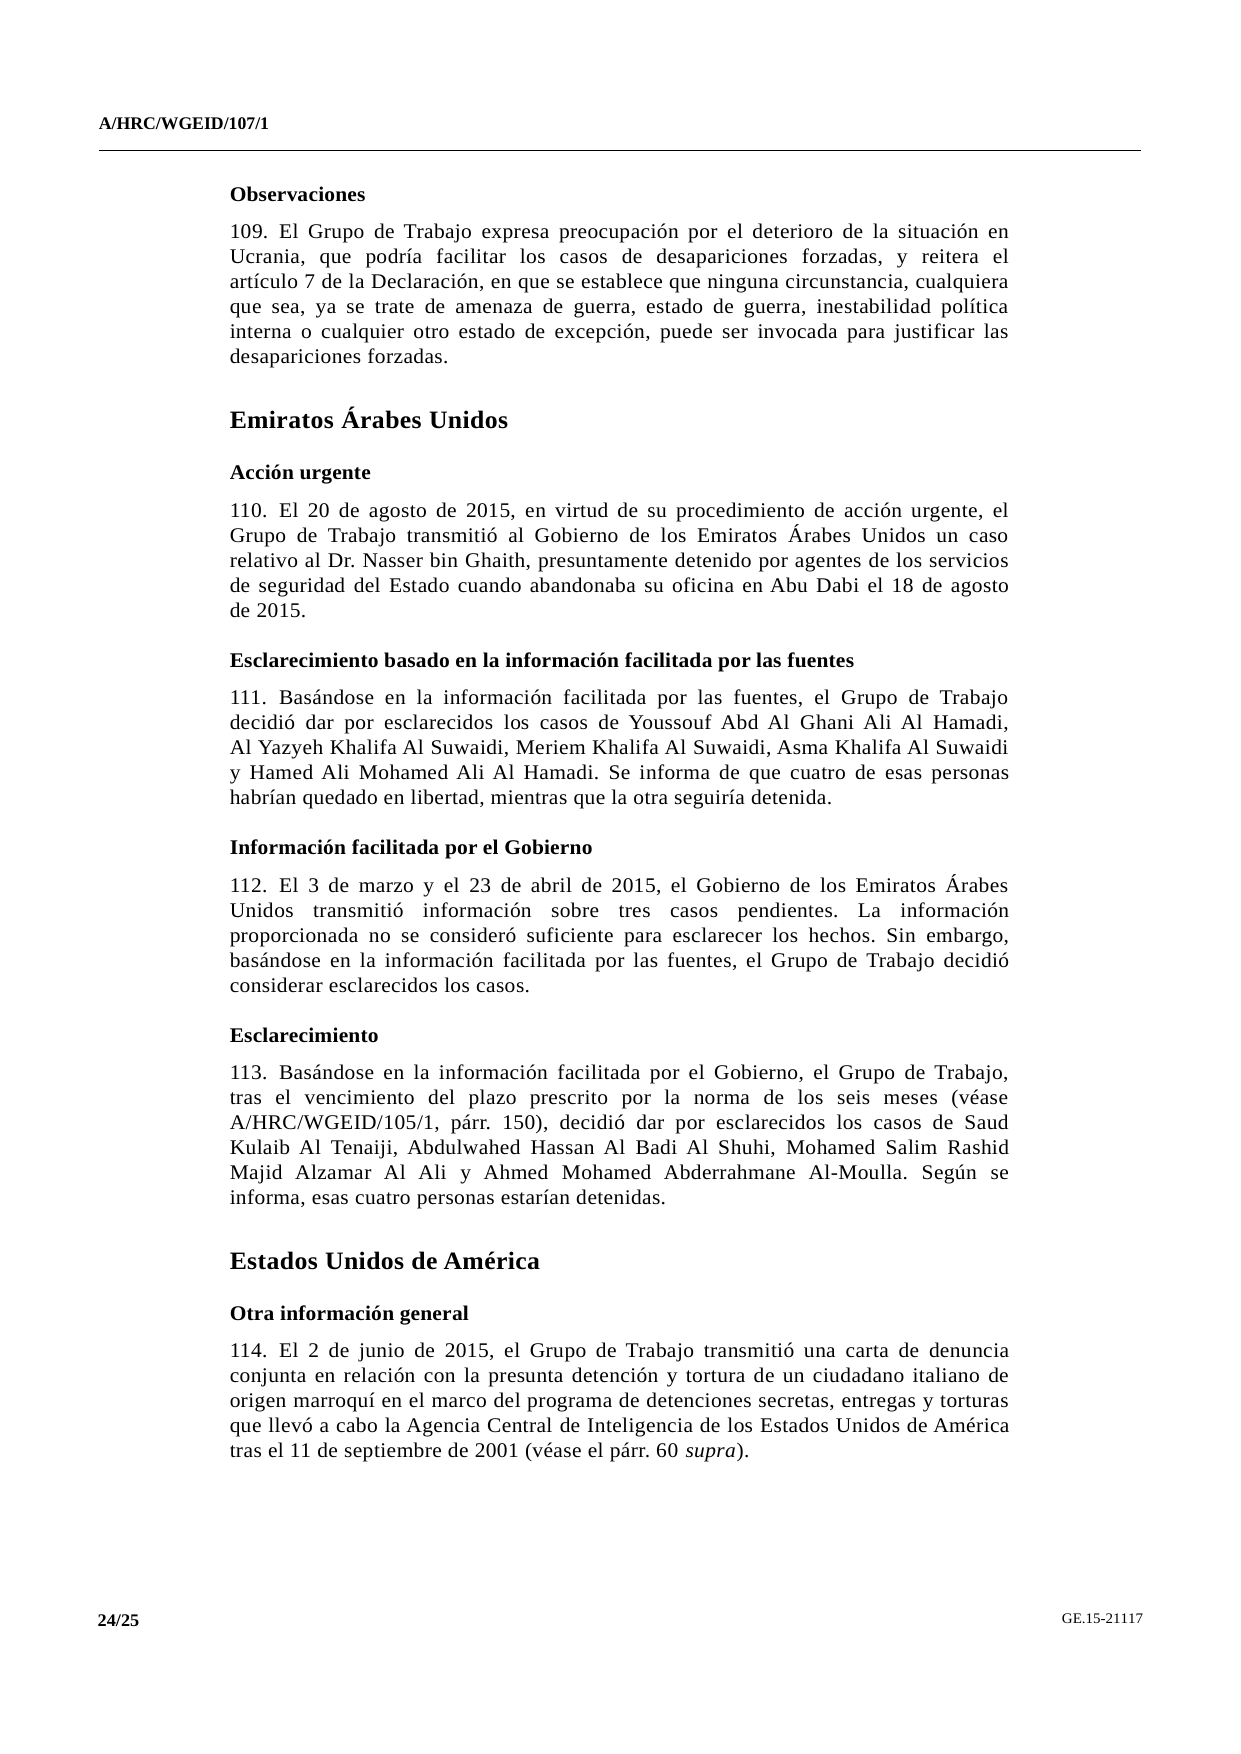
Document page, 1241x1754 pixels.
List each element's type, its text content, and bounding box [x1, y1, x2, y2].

text 110. El 20 de agosto de 2015, en virtud de su procedimiento de acción urgente, el Grupo de Trabajo transmitió al Gobierno de los Emiratos Árabes Unidos un caso relativo al Dr. Nasser bin Ghaith, presuntamente detenido por agentes de los servicios de seguridad del Estado cuando abandonaba su oficina en Abu Dabi el 18 de agosto de 2015. [229, 497, 1011, 622]
text Información facilitada por el Gobierno [97, 834, 1011, 859]
text Esclarecimiento basado en la información facilitada por las fuentes [97, 647, 1011, 672]
text Observaciones [97, 181, 1011, 206]
text Otra información general [97, 1300, 1011, 1325]
text Acción urgente [97, 459, 1011, 484]
text 109. El Grupo de Trabajo expresa preocupación por el deterioro de la situación en Ucrania, que podría facilitar los casos de desapariciones forzadas, y reitera el artículo 7 de la Declaración, en que se establece que ninguna circunstancia, cualquiera que sea, ya se trate de amenaza de guerra, estado de guerra, inestabilidad política interna o cualquier otro estado de excepción, puede ser invocada para justificar las desapariciones forzadas. [229, 219, 1011, 369]
text 112. El 3 de marzo y el 23 de abril de 2015, el Gobierno de los Emiratos Árabes Unidos transmitió información sobre tres casos pendientes. La información proporcionada no se consideró suficiente para esclarecer los hechos. Sin embargo, basándose en la información facilitada por las fuentes, el Grupo de Trabajo decidió considerar esclarecidos los casos. [229, 872, 1011, 997]
text 111. Basándose en la información facilitada por las fuentes, el Grupo de Trabajo decidió dar por esclarecidos los casos de Youssouf Abd Al Ghani Ali Al Hamadi, Al Yazyeh Khalifa Al Suwaidi, Meriem Khalifa Al Suwaidi, Asma Khalifa Al Suwaidi y Hamed Ali Mohamed Ali Al Hamadi. Se informa de que cuatro de esas personas habrían quedado en libertad, mientras que la otra seguiría detenida. [229, 684, 1011, 809]
text Esclarecimiento [97, 1022, 1011, 1047]
text Emiratos Árabes Unidos [97, 406, 1011, 434]
text Estados Unidos de América [97, 1247, 1011, 1275]
text 114. El 2 de junio de 2015, el Grupo de Trabajo transmitió una carta de denuncia conjunta en relación con la presunta detención y tortura de un ciudadano italiano de origen marroquí en el marco del programa de detenciones secretas, entregas y torturas que llevó a cabo la Agencia Central de Inteligencia de los Estados Unidos de América tras el 11 de septiembre de 2001 (véase el párr. 60 supra). [229, 1338, 1011, 1463]
text 113. Basándose en la información facilitada por el Gobierno, el Grupo de Trabajo, tras el vencimiento del plazo prescrito por la norma de los seis meses (véase A/HRC/WGEID/105/1, párr. 150), decidió dar por esclarecidos los casos de Saud Kulaib Al Tenaiji, Abdulwahed Hassan Al Badi Al Shuhi, Mohamed Salim Rashid Majid Alzamar Al Ali y Ahmed Mohamed Abderrahmane Al-Moulla. Según se informa, esas cuatro personas estarían detenidas. [229, 1059, 1011, 1209]
